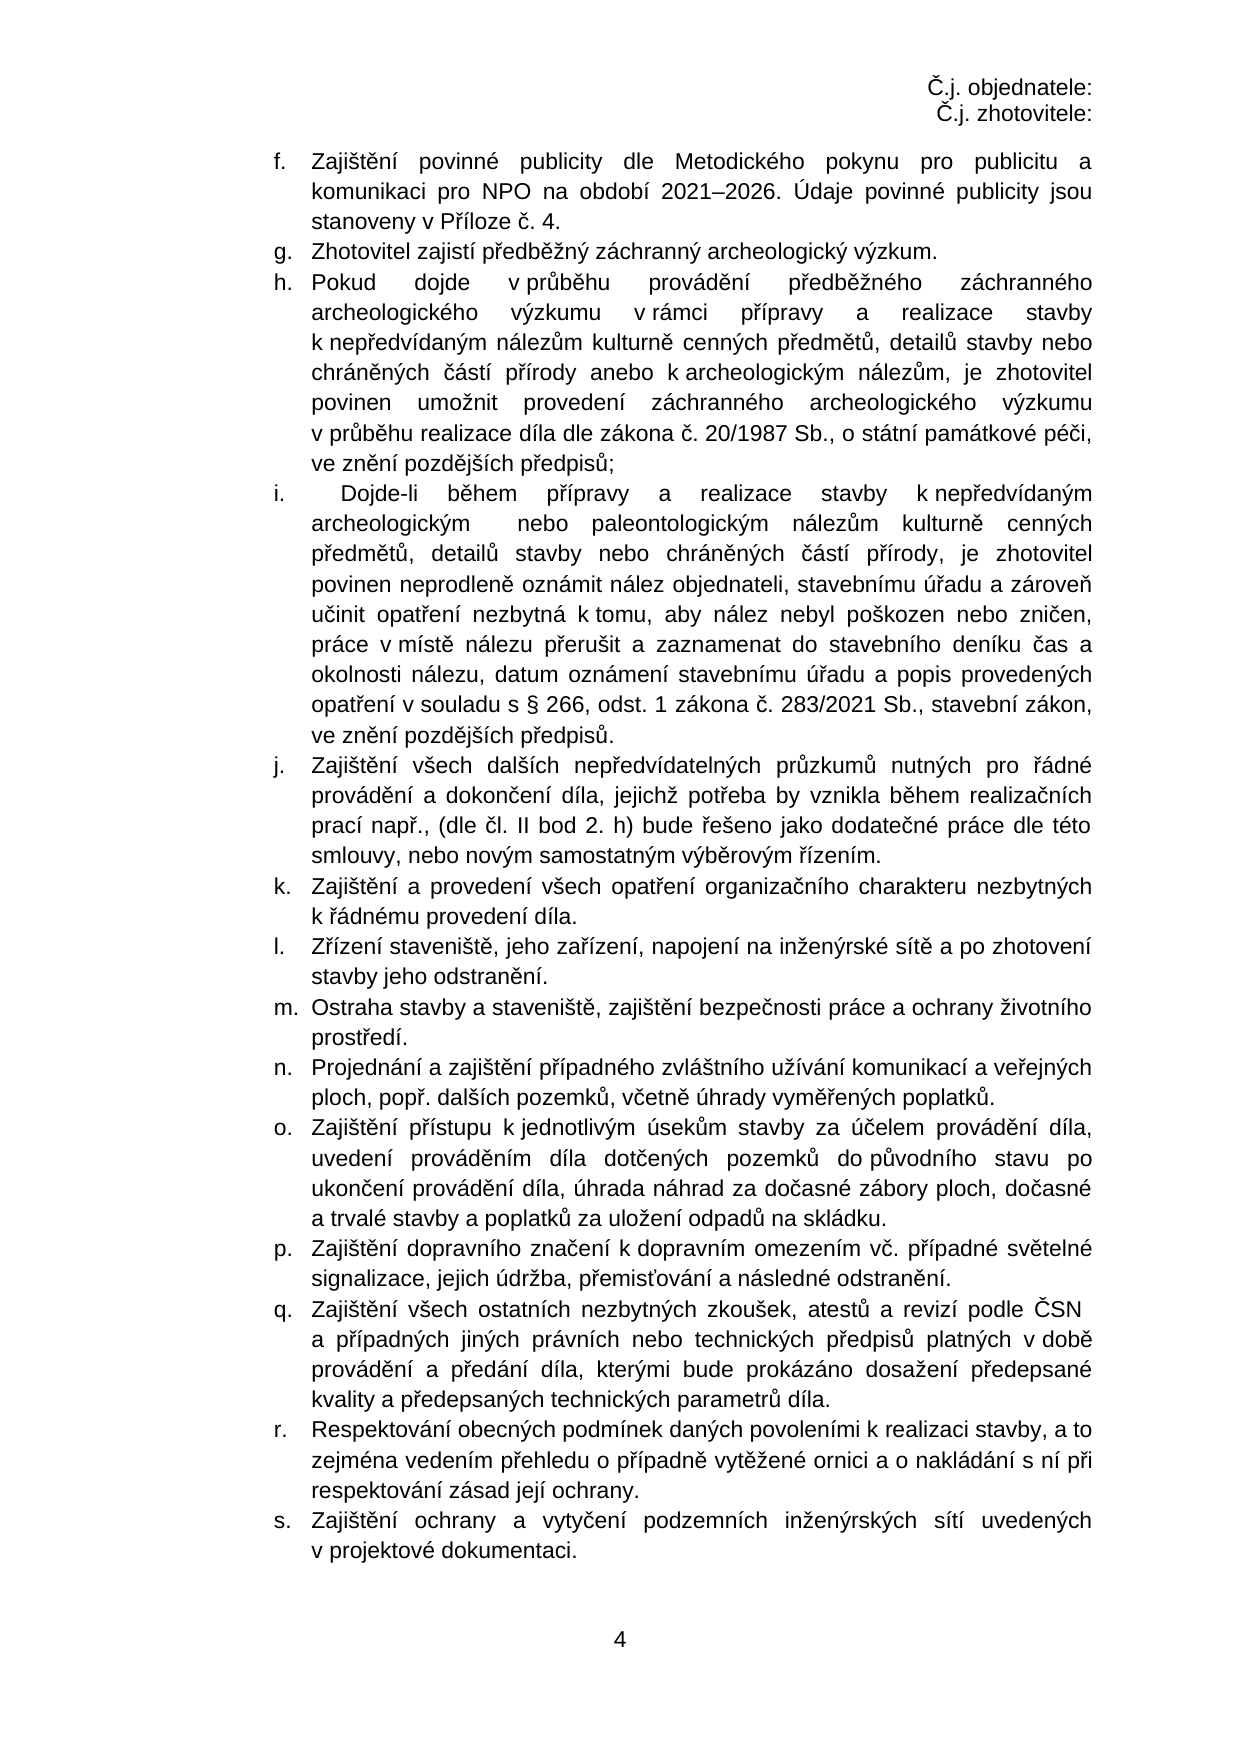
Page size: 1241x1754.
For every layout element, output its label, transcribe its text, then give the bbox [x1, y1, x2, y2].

list Projednání a zajištění případného zvláštního užívání komunikací a veřejných ploch, popř. dalších pozemků, včetně úhrady vyměřených poplatků. [274, 1054, 1093, 1110]
list Zajištění povinné publicity dle Metodického pokynu pro publicitu a komunikaci pro NPO na období 2021–2026. Údaje povinné publicity jsou stanoveny v Příloze č. 4. [274, 148, 1093, 234]
list Zajištění a provedení všech opatření organizačního charakteru nezbytných k řádnému provedení díla. [274, 873, 1093, 929]
list Pokud dojde v průběhu provádění předběžného záchranného archeologického výzkumu v rámci přípravy a realizace stavby k nepředvídaným nálezům kulturně cenných předmětů, detailů stavby nebo chráněných částí přírody anebo k archeologickým nálezům, je zhotovitel povinen umožnit provedení záchranného archeologického výzkumu v průběhu realizace díla dle zákona č. 20/1987 Sb., o státní památkové péči, ve znění pozdějších předpisů; [274, 268, 1093, 476]
list Zajištění dopravního značení k dopravním omezením vč. případné světelné signalizace, jejich údržba, přemisťování a následné odstranění. [274, 1235, 1093, 1292]
list Dojde-li během přípravy a realizace stavby k nepředvídaným archeologickým nebo paleontologickým nálezům kulturně cenných předmětů, detailů stavby nebo chráněných částí přírody, je zhotovitel povinen neprodleně oznámit nález objednateli, stavebnímu úřadu a zároveň učinit opatření nezbytná k tomu, aby nález nebyl poškozen nebo zničen, práce v místě nálezu přerušit a zaznamenat do stavebního deníku čas a okolnosti nálezu, datum oznámení stavebnímu úřadu a popis provedených opatření v souladu s § 266, odst. 1 zákona č. 283/2021 Sb., stavební zákon, ve znění pozdějších předpisů. [274, 480, 1093, 748]
list Zajištění přístupu k jednotlivým úsekům stavby za účelem provádění díla, uvedení prováděním díla dotčených pozemků do původního stavu po ukončení provádění díla, úhrada náhrad za dočasné zábory ploch, dočasné a trvalé stavby a poplatků za uložení odpadů na skládku. [274, 1114, 1093, 1231]
list Zajištění všech ostatních nezbytných zkoušek, atestů a revizí podle ČSN a případných jiných právních nebo technických předpisů platných v době provádění a předání díla, kterými bude prokázáno dosažení předepsané kvality a předepsaných technických parametrů díla. [274, 1296, 1093, 1412]
list Respektování obecných podmínek daných povoleními k realizaci stavby, a to zejména vedením přehledu o případně vytěžené ornici a o nakládání s ní při respektování zásad její ochrany. [274, 1416, 1093, 1503]
list Zajištění všech dalších nepředvídatelných průzkumů nutných pro řádné provádění a dokončení díla, jejichž potřeba by vznikla během realizačních prací např., (dle čl. II bod 2. h) bude řešeno jako dodatečné práce dle této smlouvy, nebo novým samostatným výběrovým řízením. [274, 752, 1093, 869]
list Zhotovitel zajistí předběžný záchranný archeologický výzkum. [274, 238, 1093, 264]
list Ostraha stavby a staveniště, zajištění bezpečnosti práce a ochrany životního prostředí. [274, 993, 1093, 1050]
list Zřízení staveniště, jeho zařízení, napojení na inženýrské sítě a po zhotovení stavby jeho odstranění. [274, 933, 1093, 989]
list Zajištění ochrany a vytyčení podzemních inženýrských sítí uvedených v projektové dokumentaci. [274, 1507, 1093, 1563]
